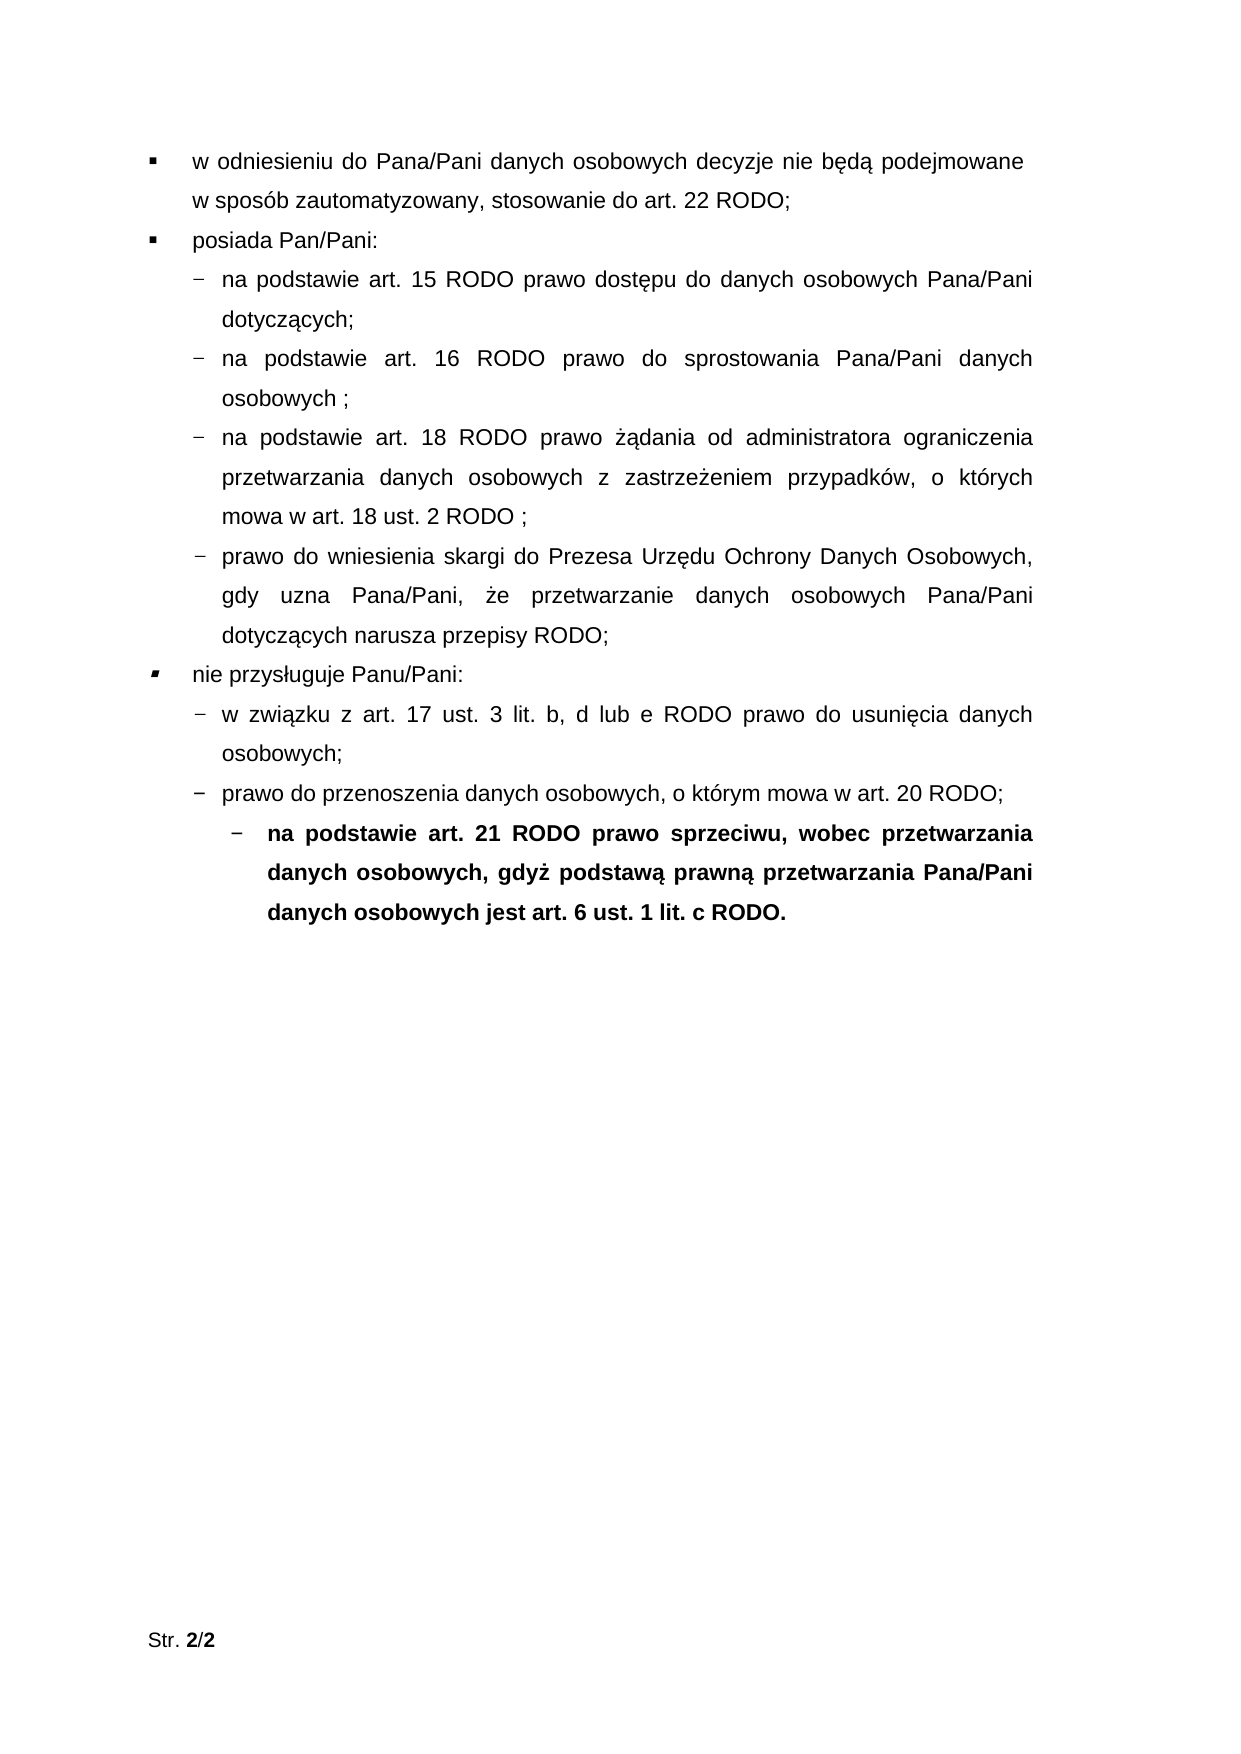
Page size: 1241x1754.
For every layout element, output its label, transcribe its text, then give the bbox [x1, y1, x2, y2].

list na podstawie art. 16 RODO prawo do sprostowania Pana/Pani danych osobowych ; [192, 345, 1033, 411]
list na podstawie art. 21 RODO prawo sprzeciwu, wobec przetwarzania danych osobowych, gdyż podstawą prawną przetwarzania Pana/Pani danych osobowych jest art. 6 ust. 1 lit. c RODO. [229, 819, 1033, 925]
list w odniesieniu do Pana/Pani danych osobowych decyzje nie będą podejmowane w sposób zautomatyzowany, stosowanie do art. 22 RODO; [148, 148, 1033, 213]
list na podstawie art. 15 RODO prawo dostępu do danych osobowych Pana/Pani dotyczących; [192, 266, 1033, 332]
list prawo do przenoszenia danych osobowych, o którym mowa w art. 20 RODO; [192, 780, 1033, 806]
list na podstawie art. 18 RODO prawo żądania od administratora ograniczenia przetwarzania danych osobowych z zastrzeżeniem przypadków, o których mowa w art. 18 ust. 2 RODO ; [192, 424, 1033, 530]
list w związku z art. 17 ust. 3 lit. b, d lub e RODO prawo do usunięcia danych osobowych; [192, 701, 1033, 767]
list prawo do wniesienia skargi do Prezesa Urzędu Ochrony Danych Osobowych, gdy uzna Pana/Pani, że przetwarzanie danych osobowych Pana/Pani dotyczących narusza przepisy RODO; [192, 543, 1033, 648]
list nie przysługuje Panu/Pani: [148, 661, 1033, 688]
list posiada Pan/Pani: [148, 227, 1033, 253]
